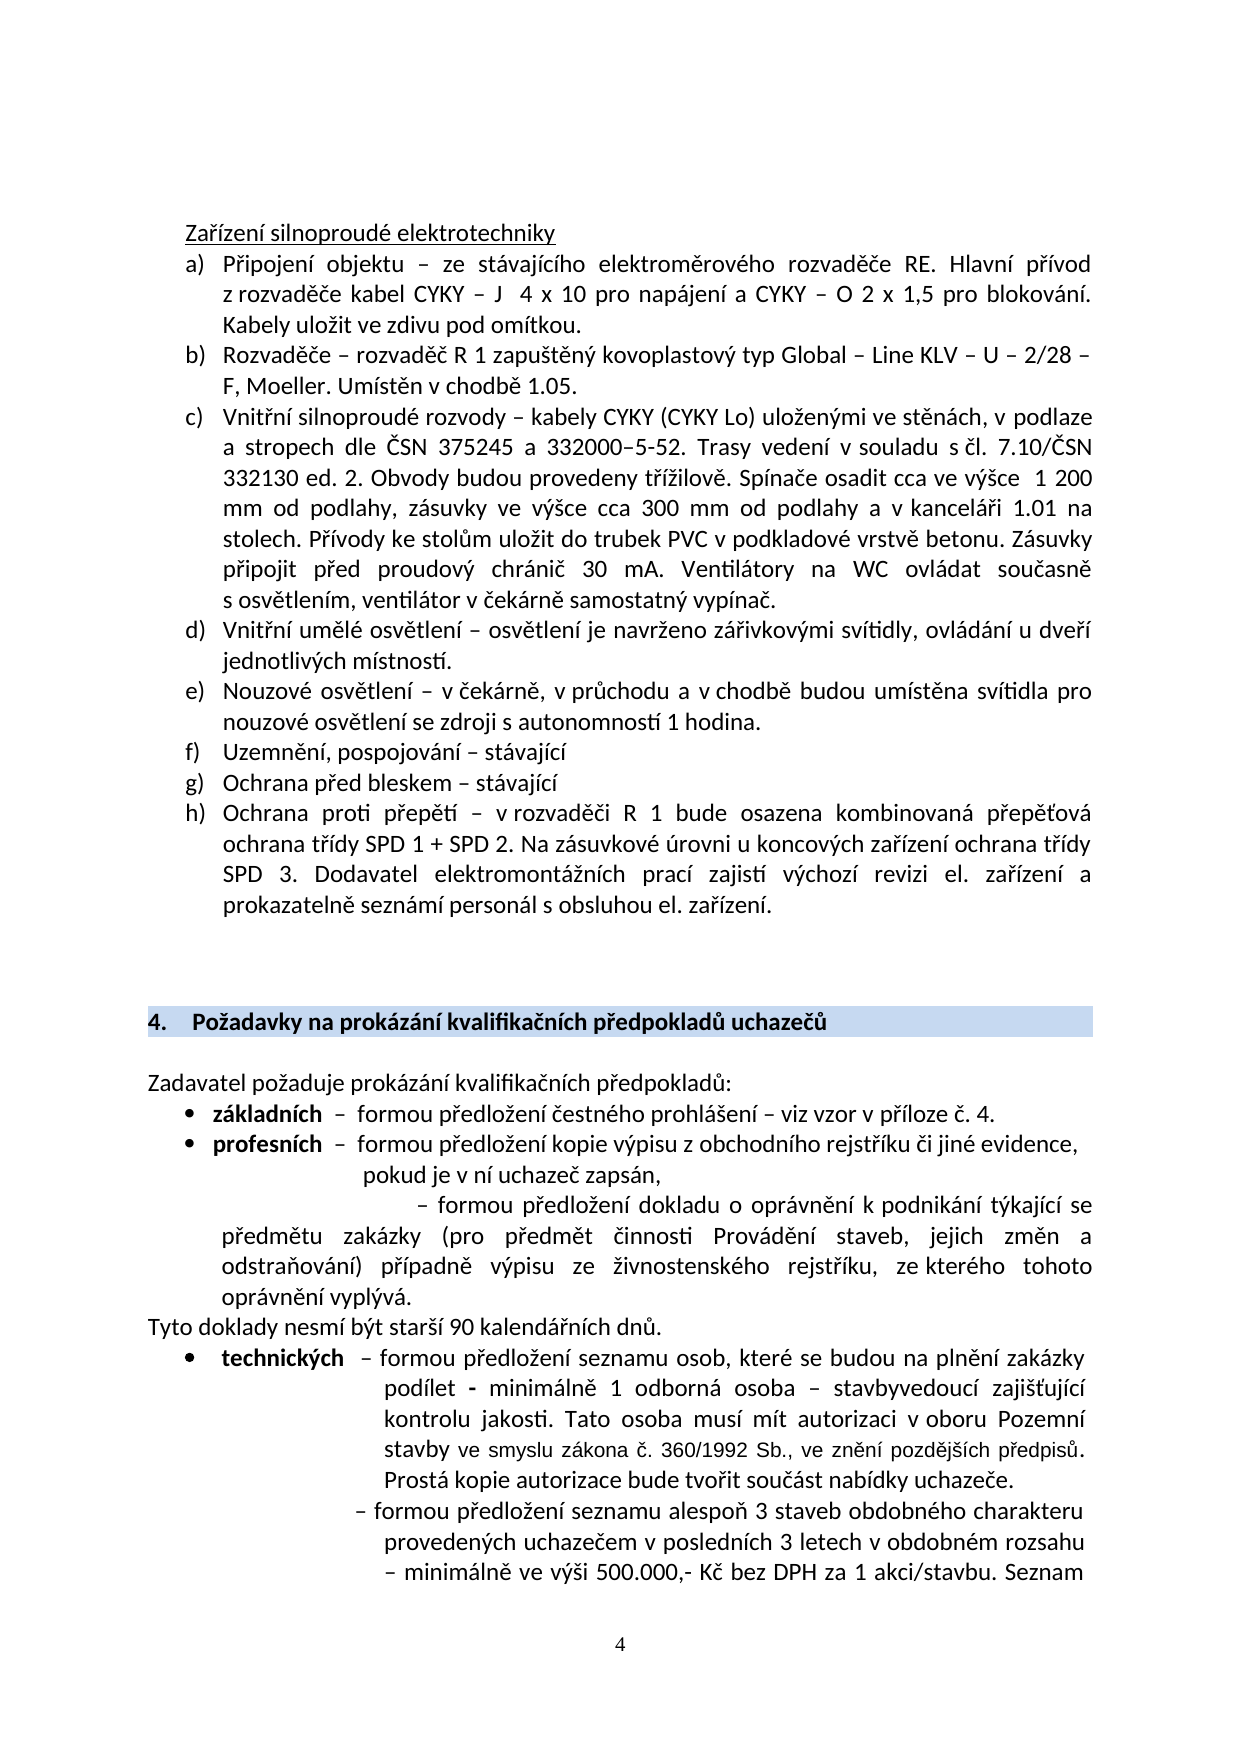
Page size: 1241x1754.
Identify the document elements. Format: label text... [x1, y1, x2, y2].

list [354, 1495, 1085, 1587]
list Požadavky na prokázání kvalifikačních předpokladů uchazečů [148, 1006, 1093, 1037]
list Rozvaděče – rozvaděč R 1 zapuštěný kovoplastový typ Global – Line KLV – U – 2/28 – F, Moeller. Umístěn v chodbě 1.05. [185, 340, 1093, 401]
list Vnitřní umělé osvětlení – osvětlení je navrženo zářivkovými svítidly, ovládání u dveří jednotlivých místností. [185, 614, 1093, 675]
text Zařízení silnoproudé elektrotechniky [185, 218, 1093, 248]
list základních – formou předložení čestného prohlášení – viz vzor v příloze č. 4. [185, 1098, 1093, 1128]
list Ochrana před bleskem – stávající [185, 767, 1093, 797]
text – formou předložení dokladu o oprávnění k podnikání týkající se předmětu zakázky (pro předmět činnosti Provádění staveb, jejich změn a odstraňování) případně výpisu ze živnostenského rejstříku, ze kterého tohoto oprávnění vyplývá. [221, 1189, 1093, 1311]
text Zadavatel požaduje prokázání kvalifikačních předpokladů: [148, 1067, 1093, 1098]
list Ochrana proti přepětí – v rozvaděči R 1 bude osazena kombinovaná přepěťová ochrana třídy SPD 1 + SPD 2. Na zásuvkové úrovni u koncových zařízení ochrana třídy SPD 3. Dodavatel elektromontážních prací zajistí výchozí revizi el. zařízení a prokazatelně seznámí personál s obsluhou el. zařízení. [185, 797, 1093, 919]
list profesních – formou předložení kopie výpisu z obchodního rejstříku či jiné evidence, [185, 1128, 1093, 1159]
list Vnitřní silnoproudé rozvody – kabely CYKY (CYKY Lo) uloženými ve stěnách, v podlaze a stropech dle ČSN 375245 a 332000–5-52. Trasy vedení v souladu s čl. 7.10/ČSN 332130 ed. 2. Obvody budou provedeny třížilově. Spínače osadit cca ve výšce 1 200 mm od podlahy, zásuvky ve výšce cca 300 mm od podlahy a v kanceláři 1.01 na stolech. Přívody ke stolům uložit do trubek PVC v podkladové vrstvě betonu. Zásuvky připojit před proudový chránič 30 mA. Ventilátory na WC ovládat současně s osvětlením, ventilátor v čekárně samostatný vypínač. [185, 401, 1093, 614]
list Uzemnění, pospojování – stávající [185, 736, 1093, 767]
text Tyto doklady nesmí být starší 90 kalendářních dnů. [148, 1311, 1093, 1342]
text pokud je v ní uchazeč zapsán, [148, 1159, 1093, 1189]
list Nouzové osvětlení – v čekárně, v průchodu a v chodbě budou umístěna svítidla pro nouzové osvětlení se zdroji s autonomností 1 hodina. [185, 675, 1093, 736]
list Připojení objektu – ze stávajícího elektroměrového rozvaděče RE. Hlavní přívod z rozvaděče kabel CYKY – J 4 x 10 pro napájení a CYKY – O 2 x 1,5 pro blokování. Kabely uložit ve zdivu pod omítkou. [185, 248, 1093, 340]
list technických – formou předložení seznamu osob, které se budou na plnění zakázky podílet - minimálně 1 odborná osoba – stavbyvedoucí zajišťující kontrolu jakosti. Tato osoba musí mít autorizaci v oboru Pozemní stavby ve smyslu zákona č. 360/1992 Sb., ve znění pozdějších předpisů. Prostá kopie autorizace bude tvořit součást nabídky uchazeče. [185, 1342, 1085, 1495]
